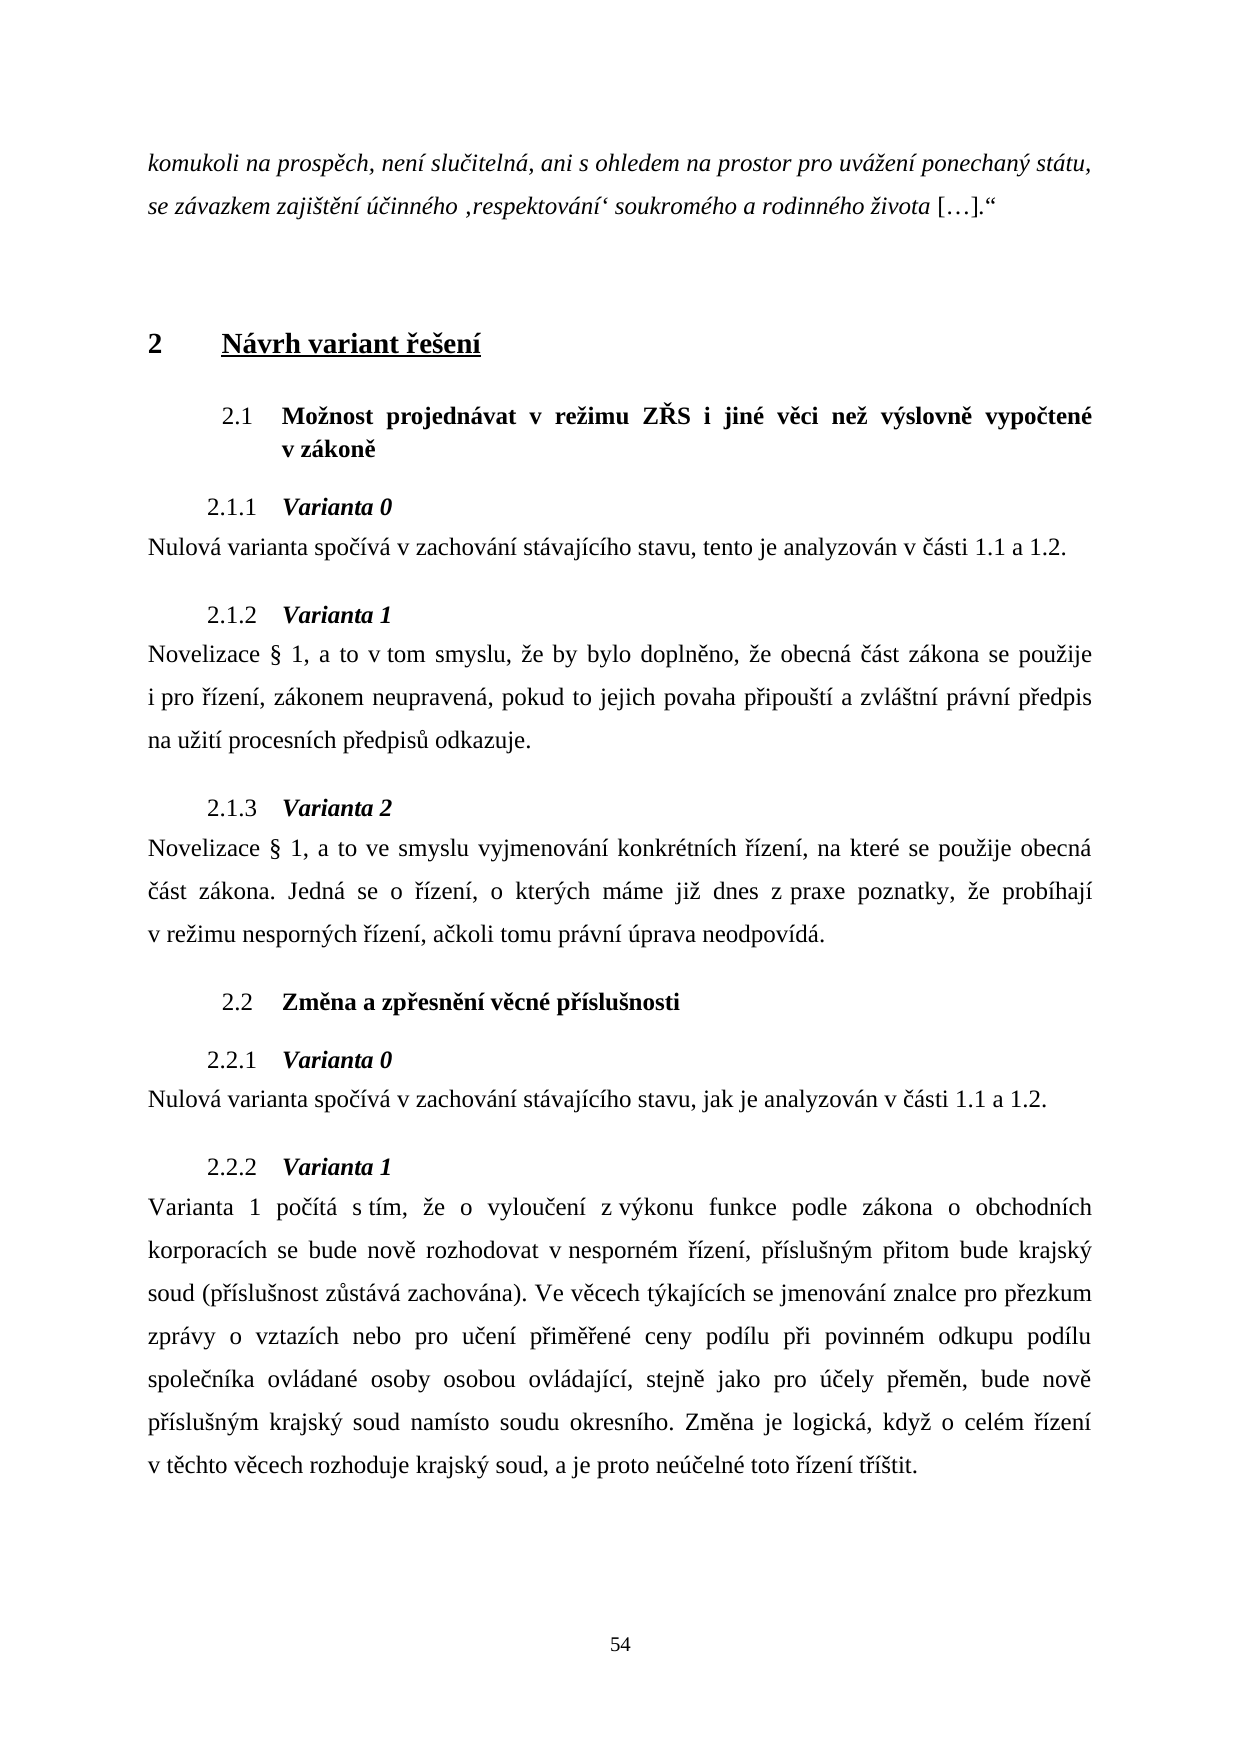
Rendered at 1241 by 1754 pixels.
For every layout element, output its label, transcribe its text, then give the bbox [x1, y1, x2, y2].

subtitle Varianta 1 [207, 1152, 1093, 1181]
subtitle Návrh variant řešení [103, 326, 1093, 359]
text Novelizace § 1, a to ve smyslu vyjmenování konkrétních řízení, na které se použije obecná část zákona. Jedná se o řízení, o kterých máme již dnes z praxe poznatky, že probíhají v režimu nesporných řízení, ačkoli tomu právní úprava neodpovídá. [148, 833, 1093, 948]
subtitle Změna a zpřesnění věcné příslušnosti [222, 987, 1093, 1016]
subtitle Varianta 0 [207, 492, 1093, 521]
text Nulová varianta spočívá v zachování stávajícího stavu, jak je analyzován v části 1.1 a 1.2. [148, 1084, 1093, 1113]
subtitle Varianta 1 [207, 600, 1093, 628]
subtitle Varianta 0 [207, 1045, 1093, 1074]
subtitle Varianta 2 [207, 793, 1093, 822]
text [148, 148, 1093, 219]
text Novelizace § 1, a to v tom smyslu, že by bylo doplněno, že obecná část zákona se použije i pro řízení, zákonem neupravená, pokud to jejich povaha připouští a zvláštní právní předpis na užití procesních předpisů odkazuje. [148, 639, 1093, 754]
subtitle Možnost projednávat v režimu ZŘS i jiné věci než výslovně vypočtené v zákoně [222, 401, 1093, 463]
text Nulová varianta spočívá v zachování stávajícího stavu, tento je analyzován v části 1.1 a 1.2. [148, 532, 1093, 560]
text Varianta 1 počítá s tím, že o vyloučení z výkonu funkce podle zákona o obchodních korporacích se bude nově rozhodovat v nesporném řízení, příslušným přitom bude krajský soud (příslušnost zůstává zachována). Ve věcech týkajících se jmenování znalce pro přezkum zprávy o vztazích nebo pro učení přiměřené ceny podílu při povinném odkupu podílu společníka ovládané osoby osobou ovládající, stejně jako pro účely přeměn, bude nově příslušným krajský soud namísto soudu okresního. Změna je logická, když o celém řízení v těchto věcech rozhoduje krajský soud, a je proto neúčelné toto řízení tříštit. [148, 1192, 1093, 1479]
